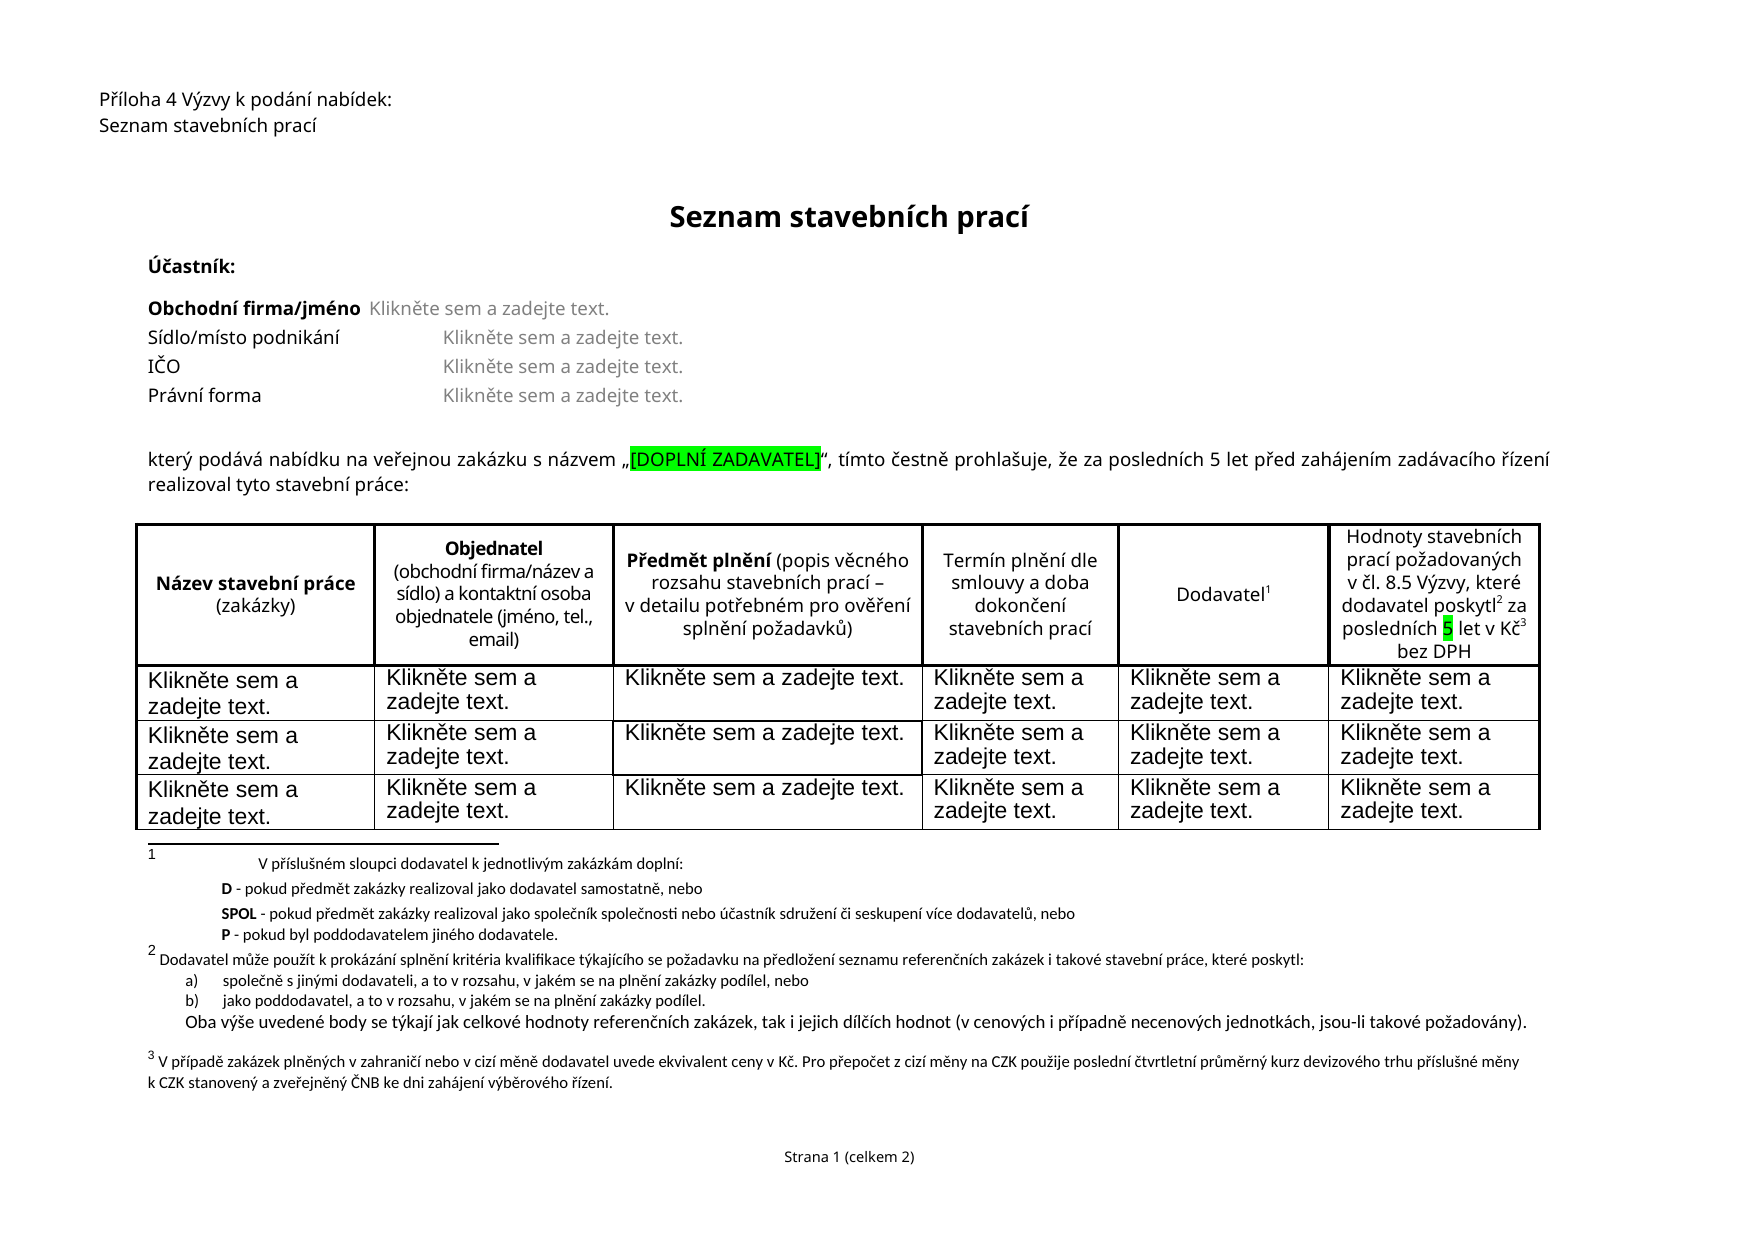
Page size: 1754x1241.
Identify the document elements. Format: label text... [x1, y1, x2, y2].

title Seznam stavebních prací [148, 196, 1551, 236]
table_header Dodavatel [1120, 526, 1327, 664]
text Účastník: [148, 249, 1551, 279]
table_header Předmět plnění (popis věcného rozsahu stavebních prací – v detailu potřebném pro ověření splnění požadavků) [615, 526, 921, 664]
text Právní forma [148, 379, 1551, 408]
text IČO [148, 350, 1551, 379]
table_header Termín plnění dle smlouvy a doba dokončení stavebních prací [924, 526, 1117, 664]
text Obchodní firma/jméno [148, 292, 1551, 321]
table_header Objednatel (obchodní firma/název a sídlo) a kontaktní osoba objednatele (jméno, tel., email) [376, 526, 612, 664]
text Sídlo/místo podnikání [148, 321, 1551, 350]
table_header Název stavební práce (zakázky) [138, 526, 373, 664]
text který podává nabídku na veřejnou zakázku s názvem „[DOPLNÍ ZADAVATEL]“, tímto čestně prohlašuje, že za posledních 5 let před zahájením zadávacího řízení realizoval tyto stavební práce: [148, 446, 1551, 497]
table_header Hodnoty stavebních prací požadovaných v čl. 8.5 Výzvy, které dodavatel poskytl za posledních 5 let v Kč bez DPH [1331, 526, 1538, 664]
